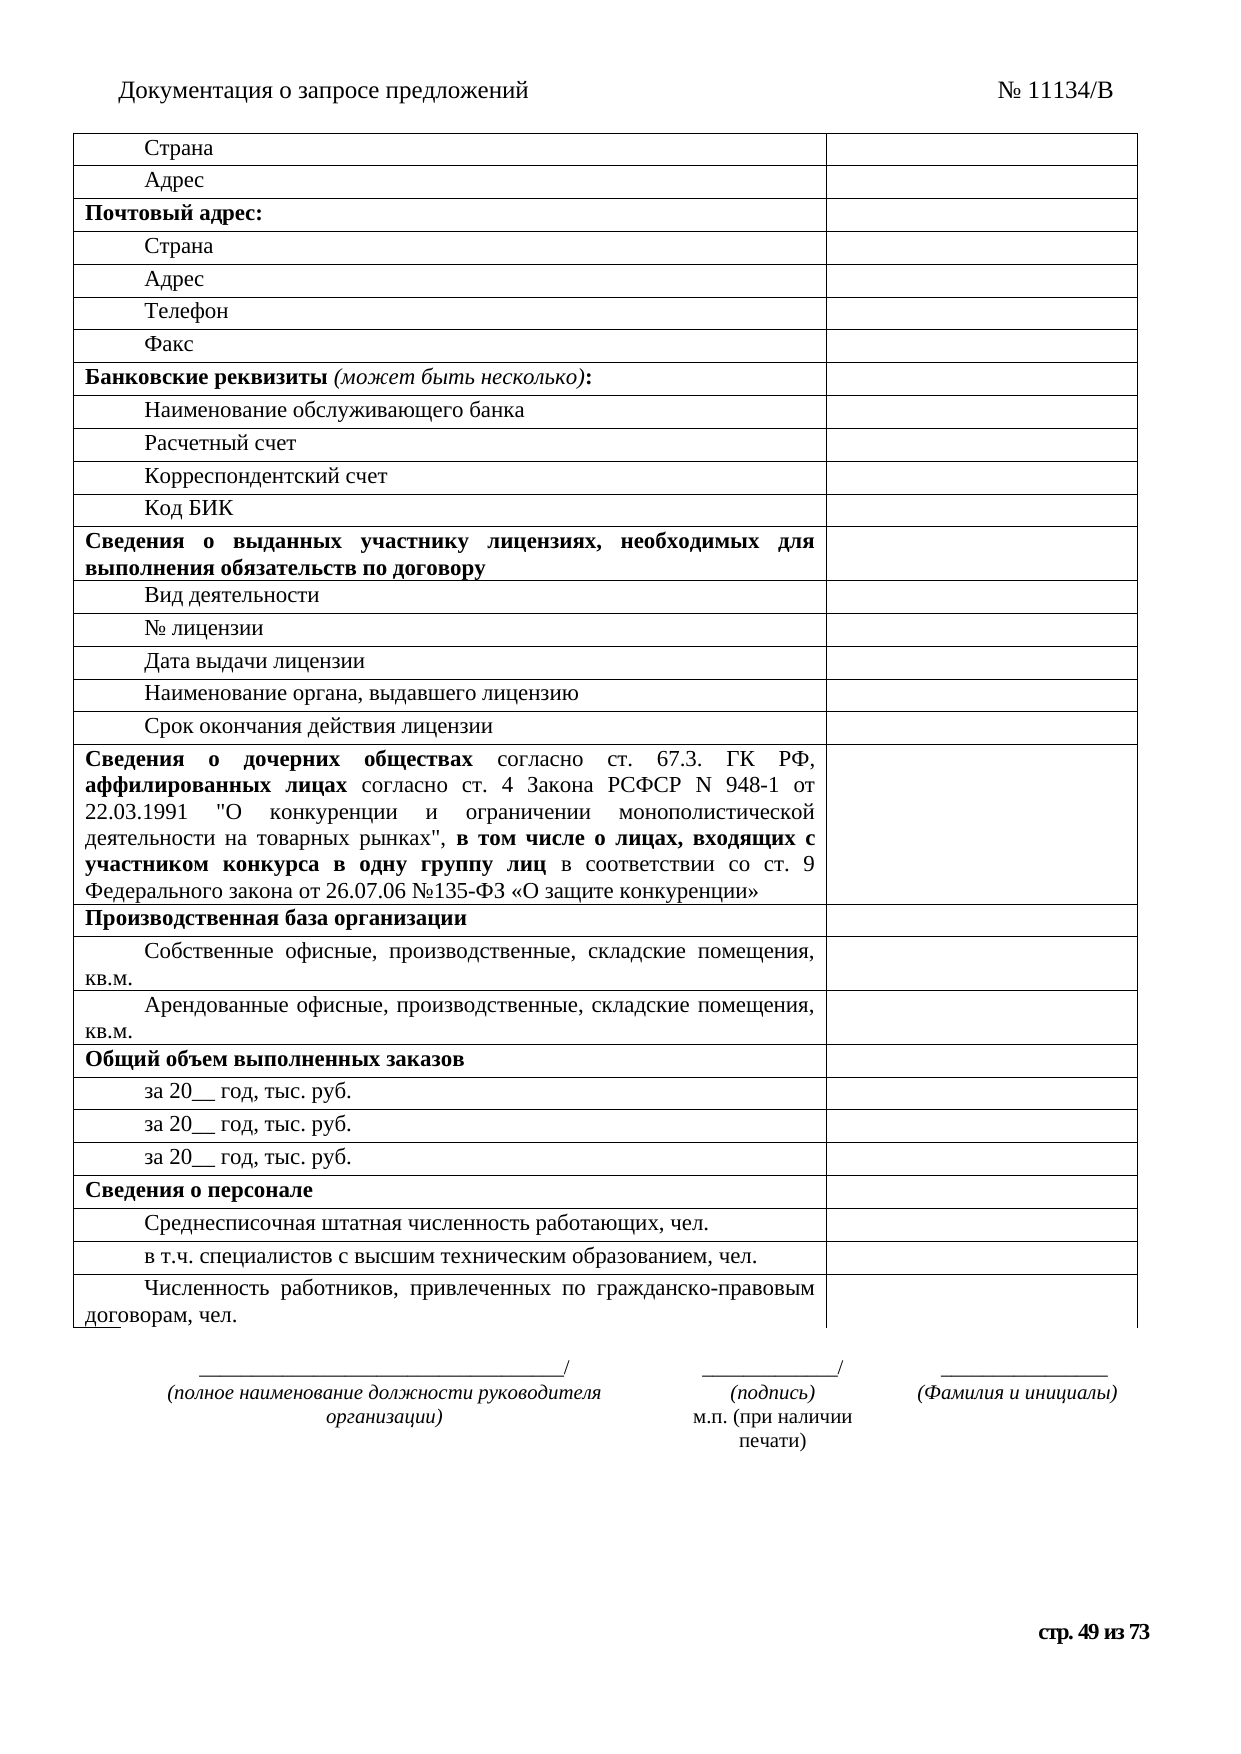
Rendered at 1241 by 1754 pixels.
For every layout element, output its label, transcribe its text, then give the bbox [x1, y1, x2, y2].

table_cell Расчетный счет [74, 429, 826, 461]
table_cell [827, 647, 1137, 678]
table_cell [827, 745, 1137, 903]
table_cell [827, 527, 1137, 580]
table_cell [827, 905, 1137, 936]
table_cell [827, 495, 1137, 526]
table_cell [827, 614, 1137, 646]
table_cell Наименование органа, выдавшего лицензию [74, 680, 826, 711]
table_cell Наименование обслуживающего банка [74, 396, 826, 428]
table_cell (полное наименование должности руководителя организации) [122, 1380, 657, 1452]
table_cell (Фамилия и инициалы) [888, 1380, 1146, 1452]
table_cell [827, 330, 1137, 362]
table_cell _____________/ [658, 1328, 887, 1379]
table_cell [827, 1209, 1137, 1241]
table_cell Производственная база организации [74, 905, 826, 936]
table_cell [827, 1045, 1137, 1077]
table_cell [827, 134, 1137, 165]
table_cell Вид деятельности [74, 581, 826, 613]
table_cell [827, 1143, 1137, 1175]
table_cell [827, 462, 1137, 493]
table_cell Факс [74, 330, 826, 362]
table_cell Адрес [74, 265, 826, 297]
table_cell [827, 712, 1137, 744]
table_cell Адрес [74, 166, 826, 198]
table_cell Сведения о дочерних обществах согласно ст. 67.3. ГК РФ, аффилированных лицах согласно ст. 4 Закона РСФСР N 948-1 от 22.03.1991 "О конкуренции и ограничении монополистической деятельности на товарных рынках", в том числе о лицах, входящих с участником конкурса в одну группу лиц в соответствии со ст. 9 Федерального закона от 26.07.06 №135-ФЗ «О защите конкуренции» [74, 745, 826, 903]
table_cell Среднесписочная штатная численность работающих, чел. [74, 1209, 826, 1241]
table_cell [827, 166, 1137, 198]
table_cell [827, 680, 1137, 711]
table_cell Арендованные офисные, производственные, складские помещения, кв.м. [74, 991, 826, 1044]
table_cell Код БИК [74, 495, 826, 526]
table_cell Дата выдачи лицензии [74, 647, 826, 678]
table_cell ___________________________________/ [122, 1328, 657, 1379]
table_cell Телефон [74, 298, 826, 329]
table_cell Банковские реквизиты (может быть несколько): [74, 363, 826, 395]
table_cell [827, 1275, 1137, 1327]
table_cell [827, 396, 1137, 428]
table_cell [827, 199, 1137, 231]
table_cell [827, 1242, 1137, 1273]
table_cell Страна [74, 134, 826, 165]
table_cell Сведения о персонале [74, 1176, 826, 1208]
table_cell за 20__ год, тыс. руб. [74, 1078, 826, 1109]
table_cell за 20__ год, тыс. руб. [74, 1143, 826, 1175]
table_cell [827, 298, 1137, 329]
table_cell ________________ [888, 1328, 1146, 1379]
table_cell [827, 937, 1137, 990]
table_cell [827, 265, 1137, 297]
table_cell [827, 991, 1137, 1044]
table_cell [827, 429, 1137, 461]
table_cell Общий объем выполненных заказов [74, 1045, 826, 1077]
table_cell (подпись) м.п. (при наличии печати) [658, 1380, 887, 1452]
table_cell Почтовый адрес: [74, 199, 826, 231]
table_cell [827, 1110, 1137, 1142]
table_cell Корреспондентский счет [74, 462, 826, 493]
table_cell Срок окончания действия лицензии [74, 712, 826, 744]
table_cell Численность работников, привлеченных по гражданско-правовым договорам, чел. [74, 1275, 826, 1327]
table_cell Собственные офисные, производственные, складские помещения, кв.м. [74, 937, 826, 990]
table_cell [827, 581, 1137, 613]
table_cell № лицензии [74, 614, 826, 646]
table_cell [827, 232, 1137, 264]
table_cell Страна [74, 232, 826, 264]
table_cell за 20__ год, тыс. руб. [74, 1110, 826, 1142]
table_cell в т.ч. специалистов с высшим техническим образованием, чел. [74, 1242, 826, 1273]
table_cell [827, 1176, 1137, 1208]
table_cell [827, 1078, 1137, 1109]
table_cell Сведения о выданных участнику лицензиях, необходимых для выполнения обязательств по договору [74, 527, 826, 580]
table_cell [827, 363, 1137, 395]
